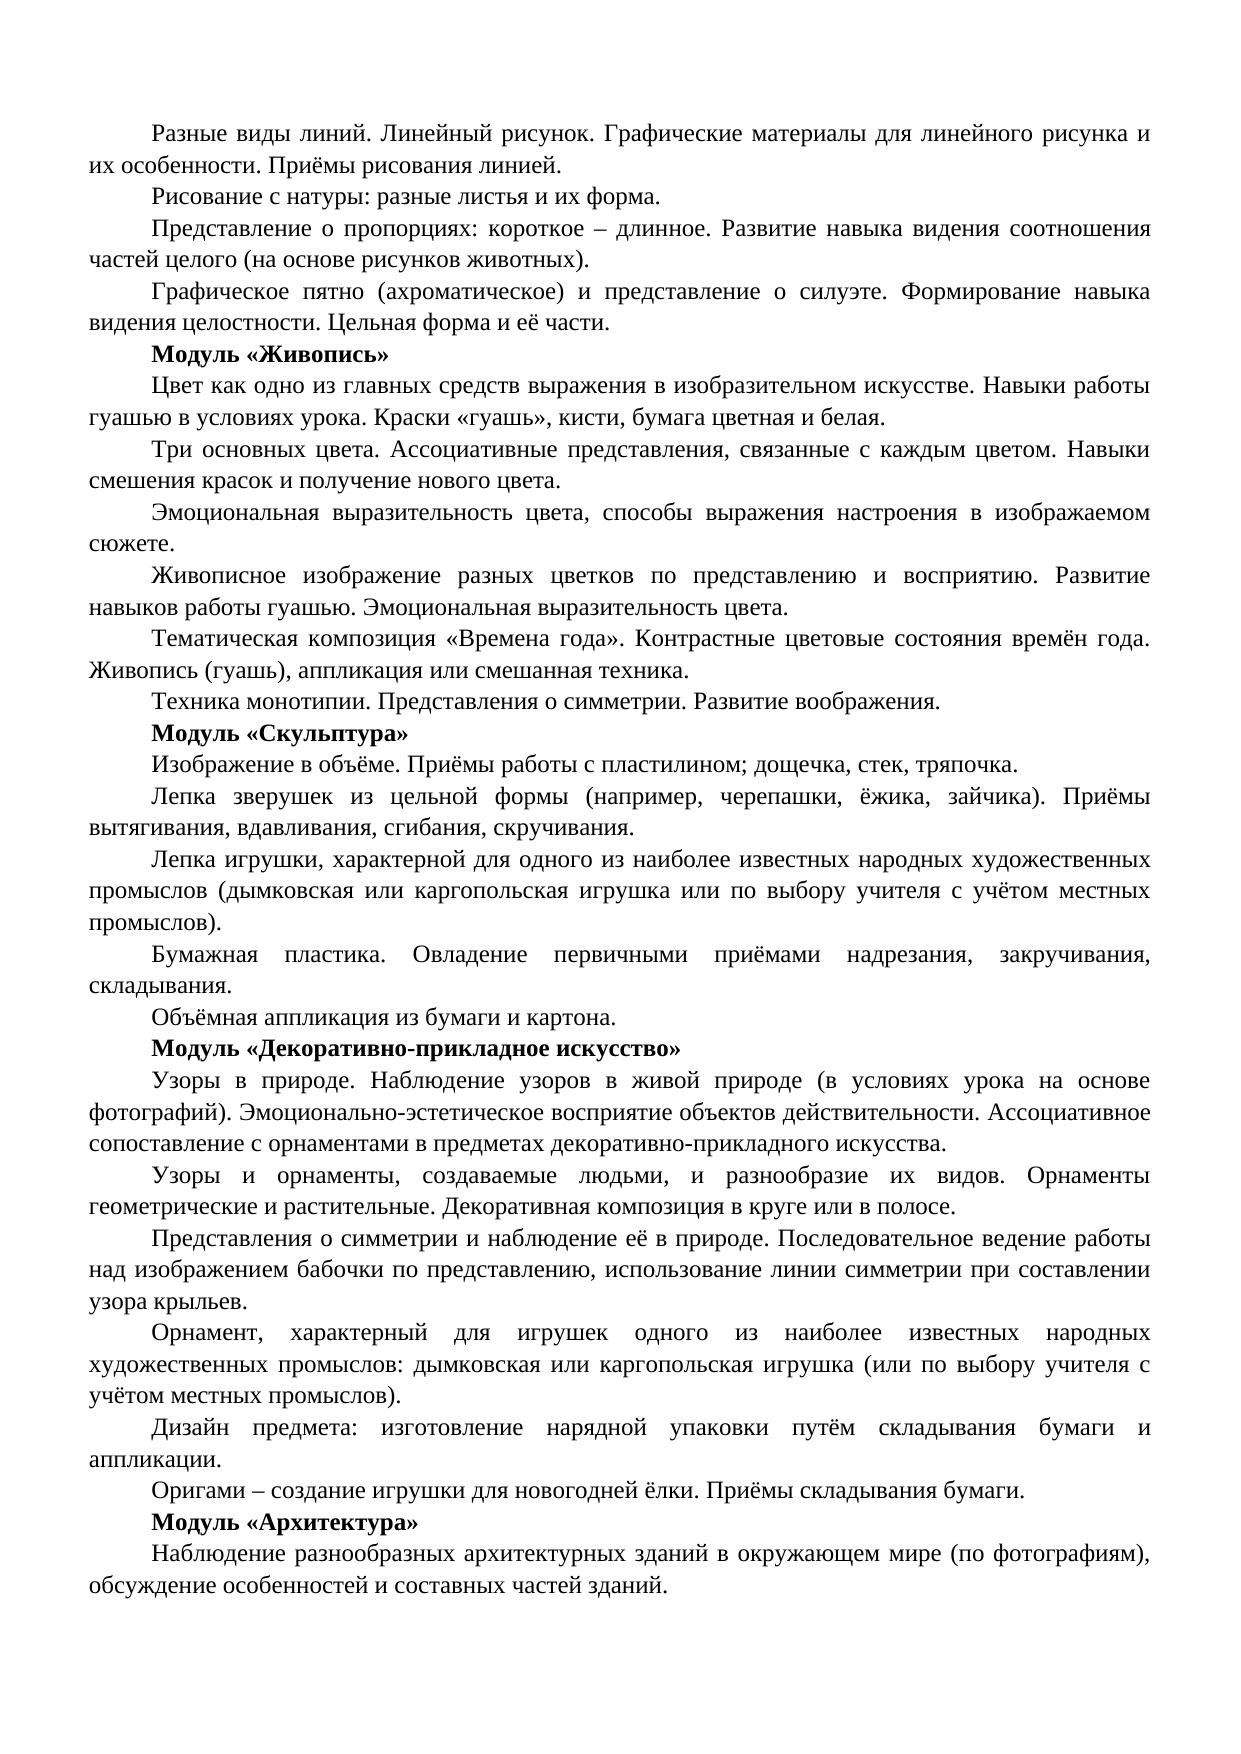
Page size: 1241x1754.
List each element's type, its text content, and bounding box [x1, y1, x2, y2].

text Дизайн предмета: изготовление нарядной упаковки путём складывания бумаги и аппликации. [89, 1412, 1152, 1472]
text Объёмная аппликация из бумаги и картона. [89, 1002, 1152, 1031]
text Эмоциональная выразительность цвета, способы выражения настроения в изображаемом сюжете. [89, 497, 1152, 557]
text Живописное изображение разных цветков по представлению и восприятию. Развитие навыков работы гуашью. Эмоциональная выразительность цвета. [89, 560, 1152, 620]
text Модуль «Декоративно-прикладное искусство» [89, 1033, 1152, 1062]
text Техника монотипии. Представления о симметрии. Развитие воображения. [89, 686, 1152, 715]
text Тематическая композиция «Времена года». Контрастные цветовые состояния времён года. Живопись (гуашь), аппликация или смешанная техника. [89, 623, 1152, 683]
text Графическое пятно (ахроматическое) и представление о силуэте. Формирование навыка видения целостности. Цельная форма и её части. [89, 276, 1152, 336]
text Три основных цвета. Ассоциативные представления, связанные с каждым цветом. Навыки смешения красок и получение нового цвета. [89, 434, 1152, 494]
text Представление о пропорциях: короткое – длинное. Развитие навыка видения соотношения частей целого (на основе рисунков животных). [89, 213, 1152, 273]
text Узоры и орнаменты, создаваемые людьми, и разнообразие их видов. Орнаменты геометрические и растительные. Декоративная композиция в круге или в полосе. [89, 1160, 1152, 1220]
text Рисование с натуры: разные листья и их форма. [89, 181, 1152, 210]
text Орнамент, характерный для игрушек одного из наиболее известных народных художественных промыслов: дымковская или каргопольская игрушка (или по выбору учителя с учётом местных промыслов). [89, 1317, 1152, 1409]
text Представления о симметрии и наблюдение её в природе. Последовательное ведение работы над изображением бабочки по представлению, использование линии симметрии при составлении узора крыльев. [89, 1223, 1152, 1315]
text Разные виды линий. Линейный рисунок. Графические материалы для линейного рисунка и их особенности. Приёмы рисования линией. [89, 118, 1152, 178]
text Узоры в природе. Наблюдение узоров в живой природе (в условиях урока на основе фотографий). Эмоционально-эстетическое восприятие объектов действительности. Ассоциативное сопоставление с орнаментами в предметах декоративно-прикладного искусства. [89, 1065, 1152, 1157]
text Лепка зверушек из цельной формы (например, черепашки, ёжика, зайчика). Приёмы вытягивания, вдавливания, сгибания, скручивания. [89, 781, 1152, 841]
text Изображение в объёме. Приёмы работы с пластилином; дощечка, стек, тряпочка. [89, 749, 1152, 778]
text Бумажная пластика. Овладение первичными приёмами надрезания, закручивания, складывания. [89, 939, 1152, 999]
text Модуль «Скульптура» [89, 718, 1152, 747]
text Цвет как одно из главных средств выражения в изобразительном искусстве. Навыки работы гуашью в условиях урока. Краски «гуашь», кисти, бумага цветная и белая. [89, 371, 1152, 431]
text Оригами – создание игрушки для новогодней ёлки. Приёмы складывания бумаги. [89, 1475, 1152, 1504]
text Модуль «Архитектура» [89, 1507, 1152, 1536]
text Модуль «Живопись» [89, 339, 1152, 368]
text Наблюдение разнообразных архитектурных зданий в окружающем мире (по фотографиям), обсуждение особенностей и составных частей зданий. [89, 1538, 1152, 1599]
text Лепка игрушки, характерной для одного из наиболее известных народных художественных промыслов (дымковская или каргопольская игрушка или по выбору учителя с учётом местных промыслов). [89, 844, 1152, 936]
